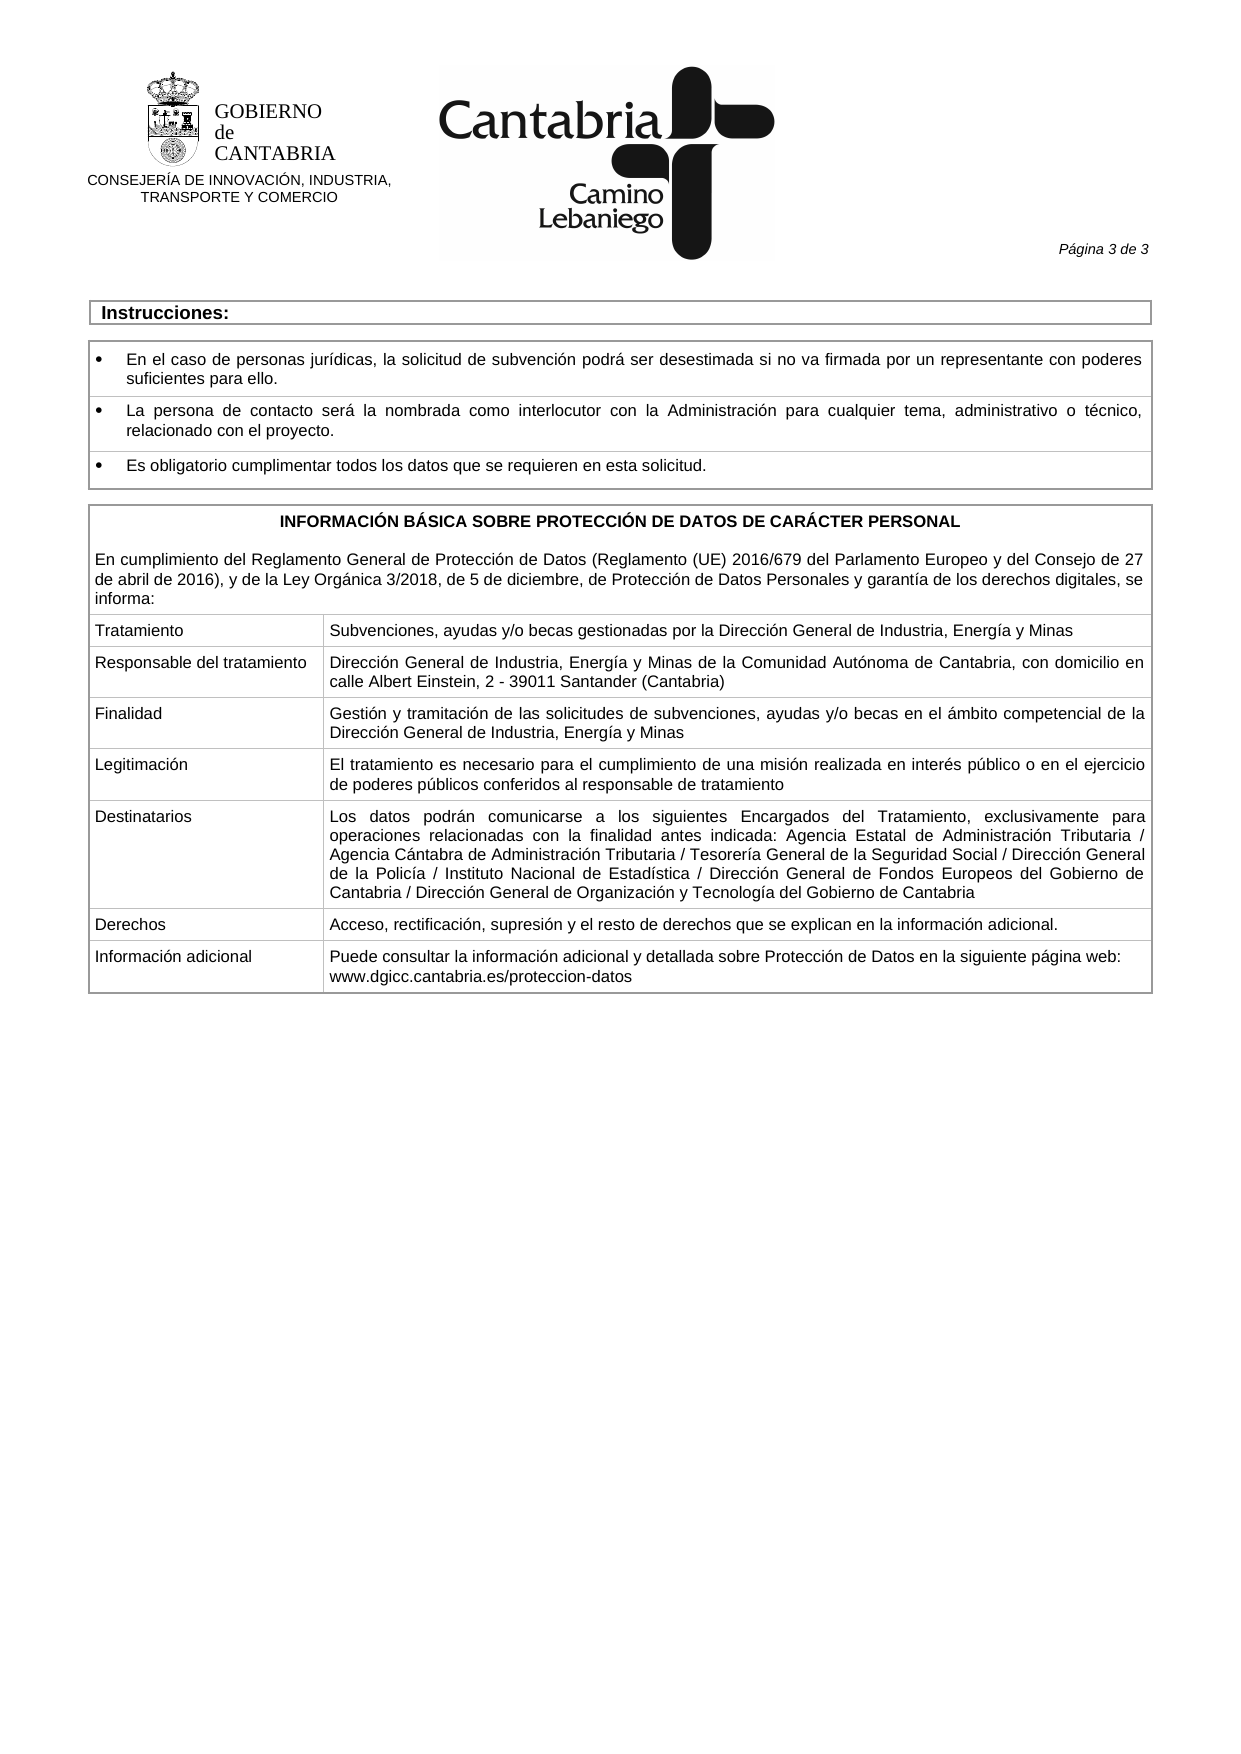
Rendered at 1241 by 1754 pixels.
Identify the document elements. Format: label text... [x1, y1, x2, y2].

table_cell Gestión y tramitación de las solicitudes de subvenciones, ayudas y/o becas en el ámbito competencial de la Dirección General de Industria, Energía y Minas [324, 698, 1151, 748]
table_header Instrucciones: [91, 302, 1150, 323]
picture [439, 65, 775, 261]
table_cell Puede consultar la información adicional y detallada sobre Protección de Datos en la siguiente página web: www.dgicc.cantabria.es/proteccion-datos [324, 941, 1151, 992]
table_cell Destinatarios [90, 801, 323, 908]
table_cell Información adicional [90, 941, 323, 992]
table_cell Acceso, rectificación, supresión y el resto de derechos que se explican en la información adicional. [324, 909, 1151, 940]
table_cell Responsable del tratamiento [90, 647, 323, 697]
table_cell Legitimación [90, 749, 323, 799]
table_cell Es obligatorio cumplimentar todos los datos que se requieren en esta solicitud. [90, 452, 1151, 487]
table_header En el caso de personas jurídicas, la solicitud de subvención podrá ser desestimada si no va firmada por un representante con poderes suficientes para ello. [90, 342, 1151, 396]
table_cell Tratamiento [90, 615, 323, 646]
table_cell Subvenciones, ayudas y/o becas gestionadas por la Dirección General de Industria, Energía y Minas [324, 615, 1151, 646]
table_cell La persona de contacto será la nombrada como interlocutor con para cualquier tema, administrativo o técnico, relacionado con el proyecto. [90, 397, 1151, 451]
table_cell Dirección General de Industria, Energía y Minas de la Comunidad Autónoma de Cantabria, con domicilio en calle Albert Einstein, 2 - 39011 Santander (Cantabria) [324, 647, 1151, 697]
table_cell Finalidad [90, 698, 323, 748]
table_header INFORMACIÓN BÁSICA SOBRE PROTECCIÓN DE DATOS DE CARÁCTER PERSONAL En cumplimiento del Reglamento General de Protección de Datos (Reglamento (UE) 2016/679 del Parlamento Europeo y del Consejo de 27 de abril de 2016), y de la Ley Orgánica 3/2018, de 5 de diciembre, de Protección de Datos Personales y garantía de los derechos digitales, se informa: [90, 506, 1151, 614]
table_cell El tratamiento es necesario para el cumplimiento de una misión realizada en interés público o en el ejercicio de poderes públicos conferidos al responsable de tratamiento [324, 749, 1151, 799]
table_cell Derechos [90, 909, 323, 940]
table_cell Los datos podrán comunicarse a los siguientes Encargados del Tratamiento, exclusivamente para operaciones relacionadas con la finalidad antes indicada: Agencia Estatal de Administración Tributaria / Agencia Cántabra de Administración Tributaria / Tesorería General de la Seguridad Social / Dirección General de la Policía / Instituto Nacional de Estadística / Dirección General de Fondos Europeos del Gobierno de Cantabria / Dirección General de Organización y Tecnología del Gobierno de Cantabria [324, 801, 1151, 908]
